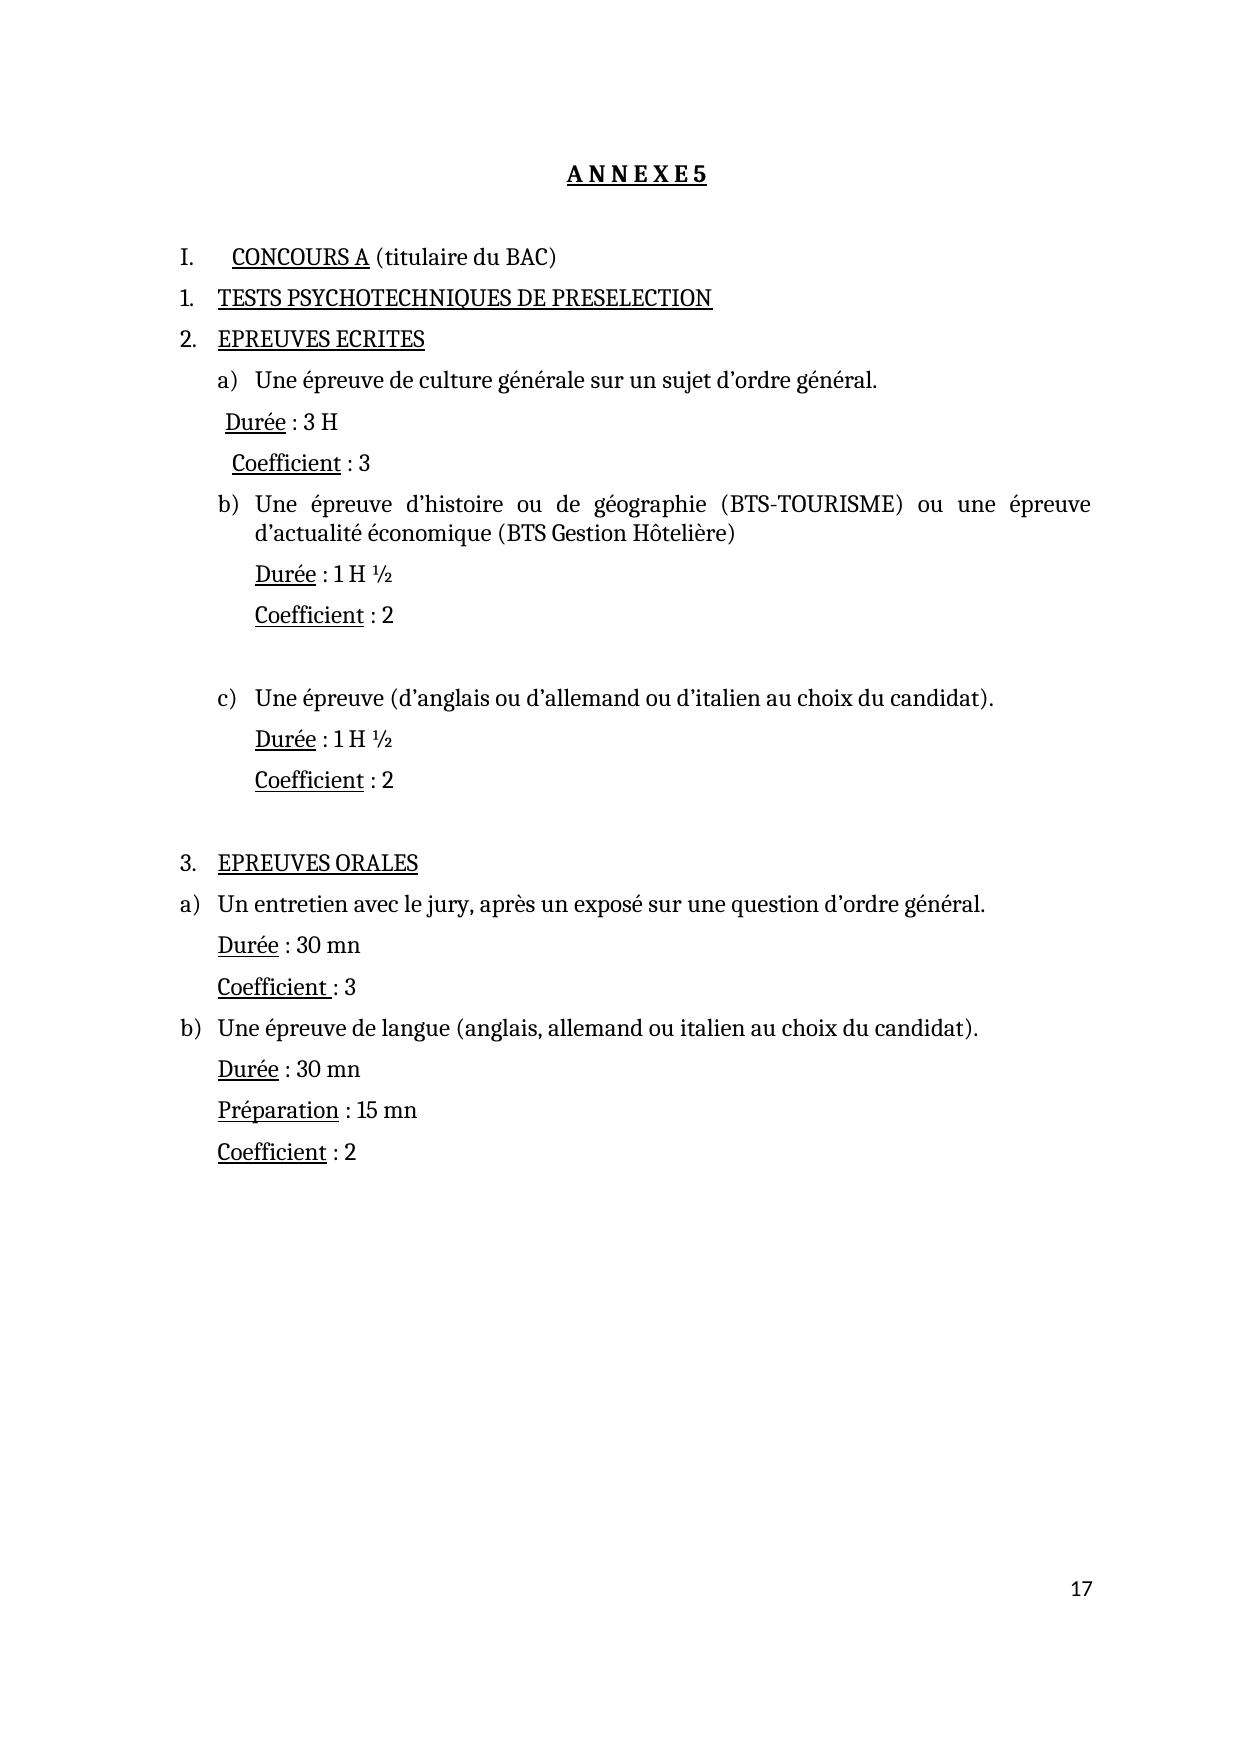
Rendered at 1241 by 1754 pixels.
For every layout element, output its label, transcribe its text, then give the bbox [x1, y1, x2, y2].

text Durée : 3 H [148, 408, 1093, 436]
list Une épreuve d’histoire ou de géographie (BTS-TOURISME) ou une épreuve d’actualité économique (BTS Gestion Hôtelière) [217, 490, 1093, 548]
text Durée : 1 H ½ [255, 560, 1093, 589]
list TESTS PSYCHOTECHNIQUES DE PRESELECTION [180, 284, 1093, 313]
text A N N E X E 5 [106, 160, 1093, 189]
text Coefficient : 2 [255, 601, 1093, 630]
text Coefficient : 3 [217, 973, 1093, 1001]
text Coefficient : 2 [255, 766, 1093, 795]
list Une épreuve de langue (anglais, allemand ou italien au choix du candidat). [180, 1014, 1093, 1043]
text Durée : 30 mn [217, 1055, 1093, 1084]
text Préparation : 15 mn [217, 1096, 1093, 1125]
list CONCOURS A (titulaire du BAC) [180, 243, 1093, 271]
text Coefficient : 3 [148, 449, 1093, 478]
text Durée : 30 mn [217, 931, 1093, 960]
list Une épreuve (d’anglais ou d’allemand ou d’italien au choix du candidat). [217, 684, 1093, 713]
list EPREUVES ORALES [180, 849, 1093, 878]
list Un entretien avec le jury, après un exposé sur une question d’ordre général. [180, 890, 1093, 919]
text Durée : 1 H ½ [255, 725, 1093, 754]
list EPREUVES ECRITES [180, 325, 1093, 354]
list Une épreuve de culture générale sur un sujet d’ordre général. [217, 366, 1093, 395]
text Coefficient : 2 [217, 1138, 1093, 1166]
